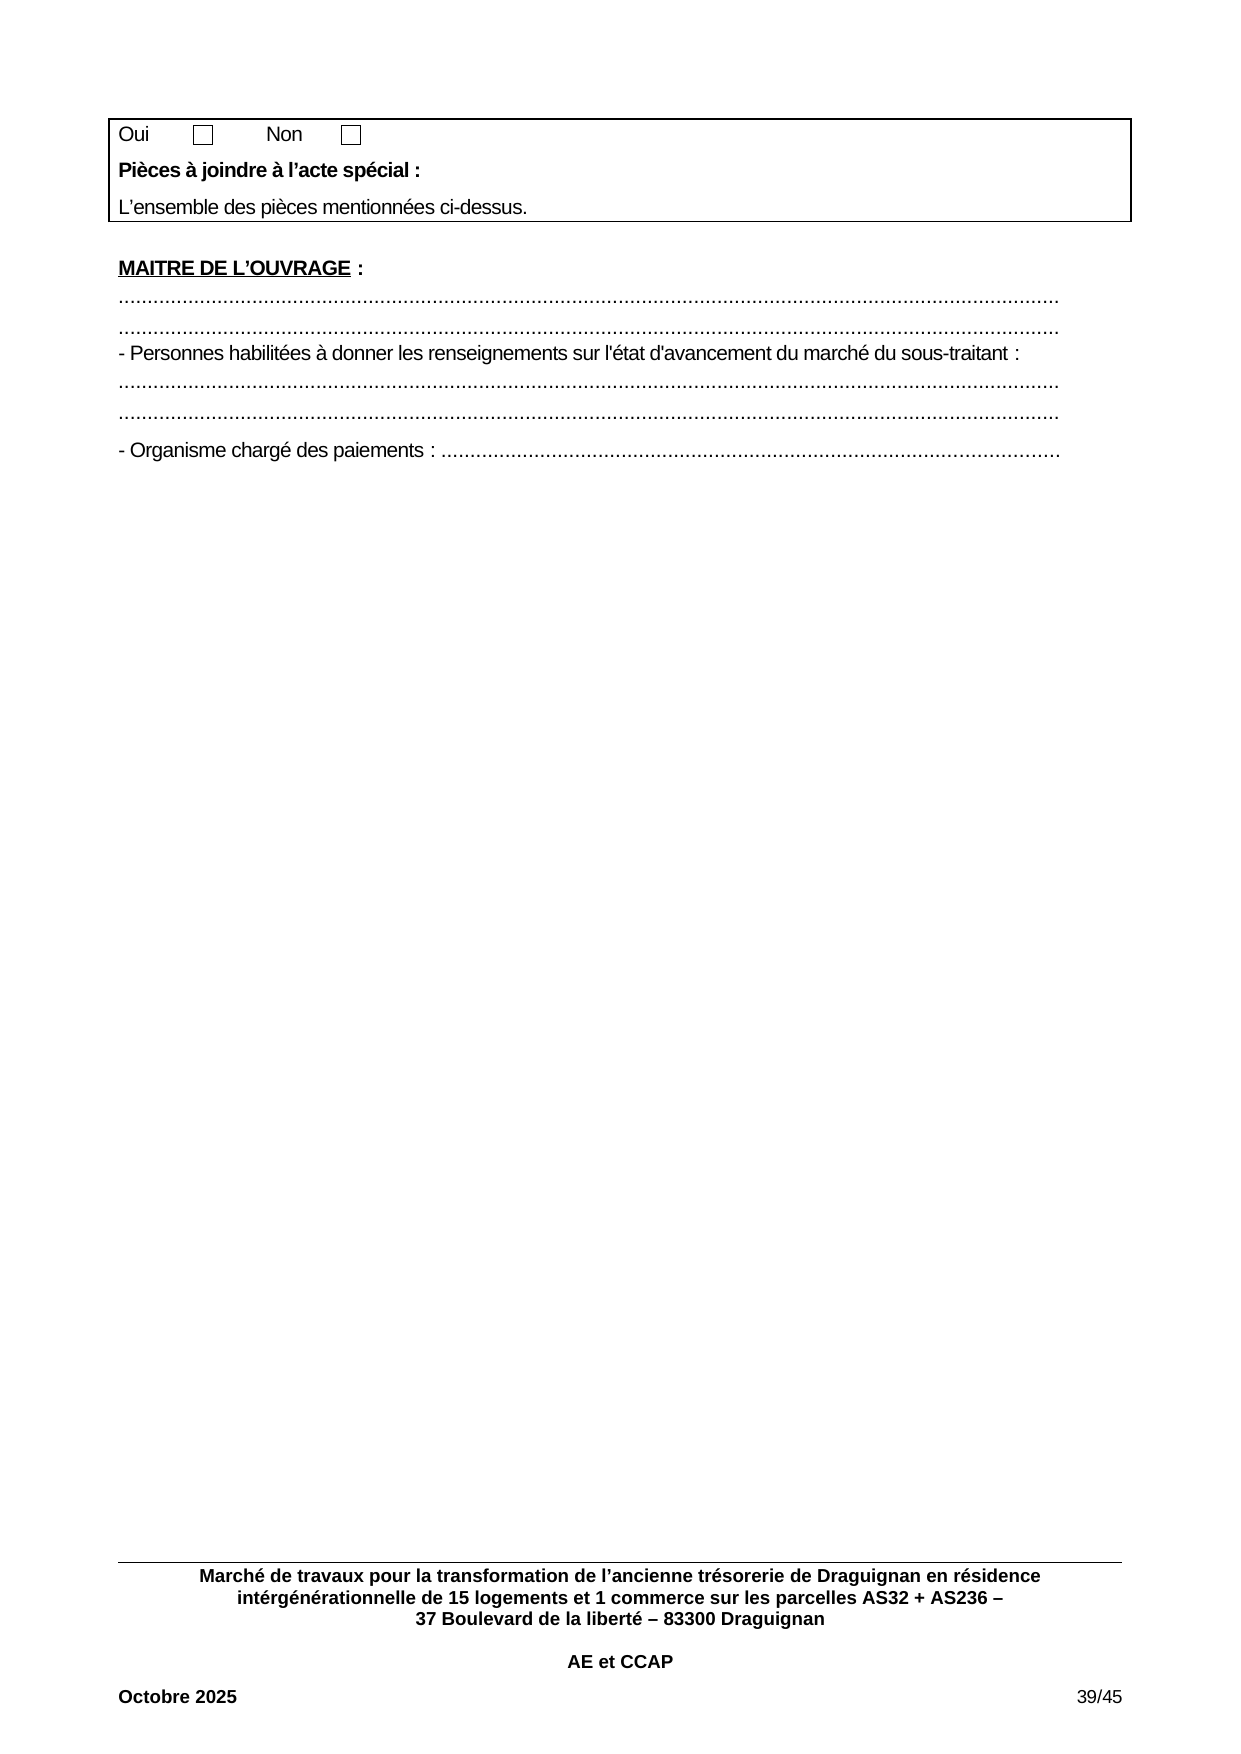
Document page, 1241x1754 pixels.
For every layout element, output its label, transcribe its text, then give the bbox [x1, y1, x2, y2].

text Pièces à joindre à l’acte spécial : [110, 154, 1130, 182]
text L’ensemble des pièces mentionnées ci-dessus. [110, 191, 1130, 221]
text MAITRE DE L’OUVRAGE : [118, 255, 1122, 279]
text - Organisme chargé des paiements : [118, 438, 1122, 462]
text - Personnes habilitées à donner les renseignements sur l'état d'avancement du marché du sous-traitant : [118, 340, 1122, 364]
text Oui Non [110, 120, 1130, 146]
